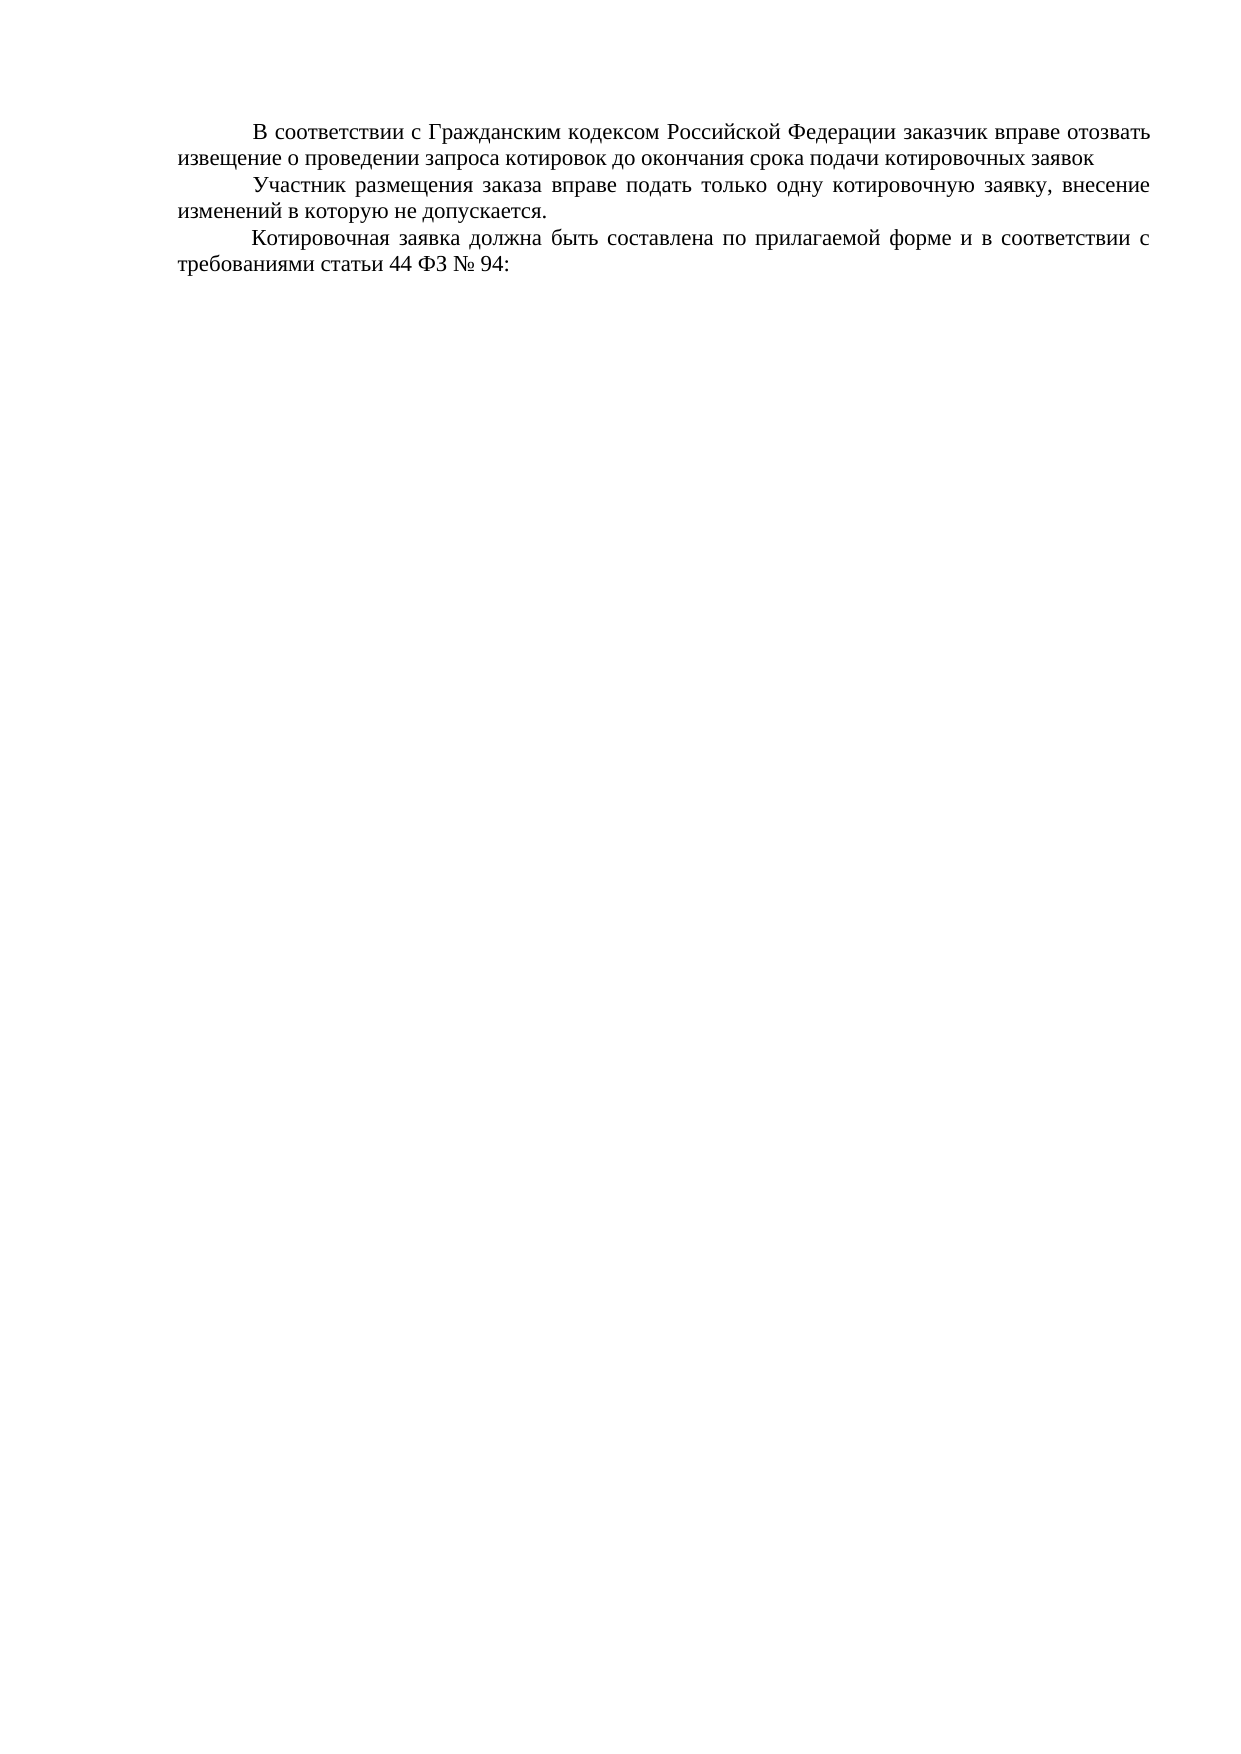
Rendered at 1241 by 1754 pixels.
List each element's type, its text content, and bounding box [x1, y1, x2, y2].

title Котировочная заявка должна быть составлена по прилагаемой форме и в соответствии с требованиями статьи 44 ФЗ № 94: [177, 223, 1152, 276]
title В соответствии с Гражданским кодексом Российской Федерации заказчик вправе отозвать извещение о проведении запроса котировок до окончания срока подачи котировочных заявок [177, 118, 1152, 171]
title Участник размещения заказа вправе подать только одну котировочную заявку, внесение изменений в которую не допускается. [177, 171, 1152, 223]
